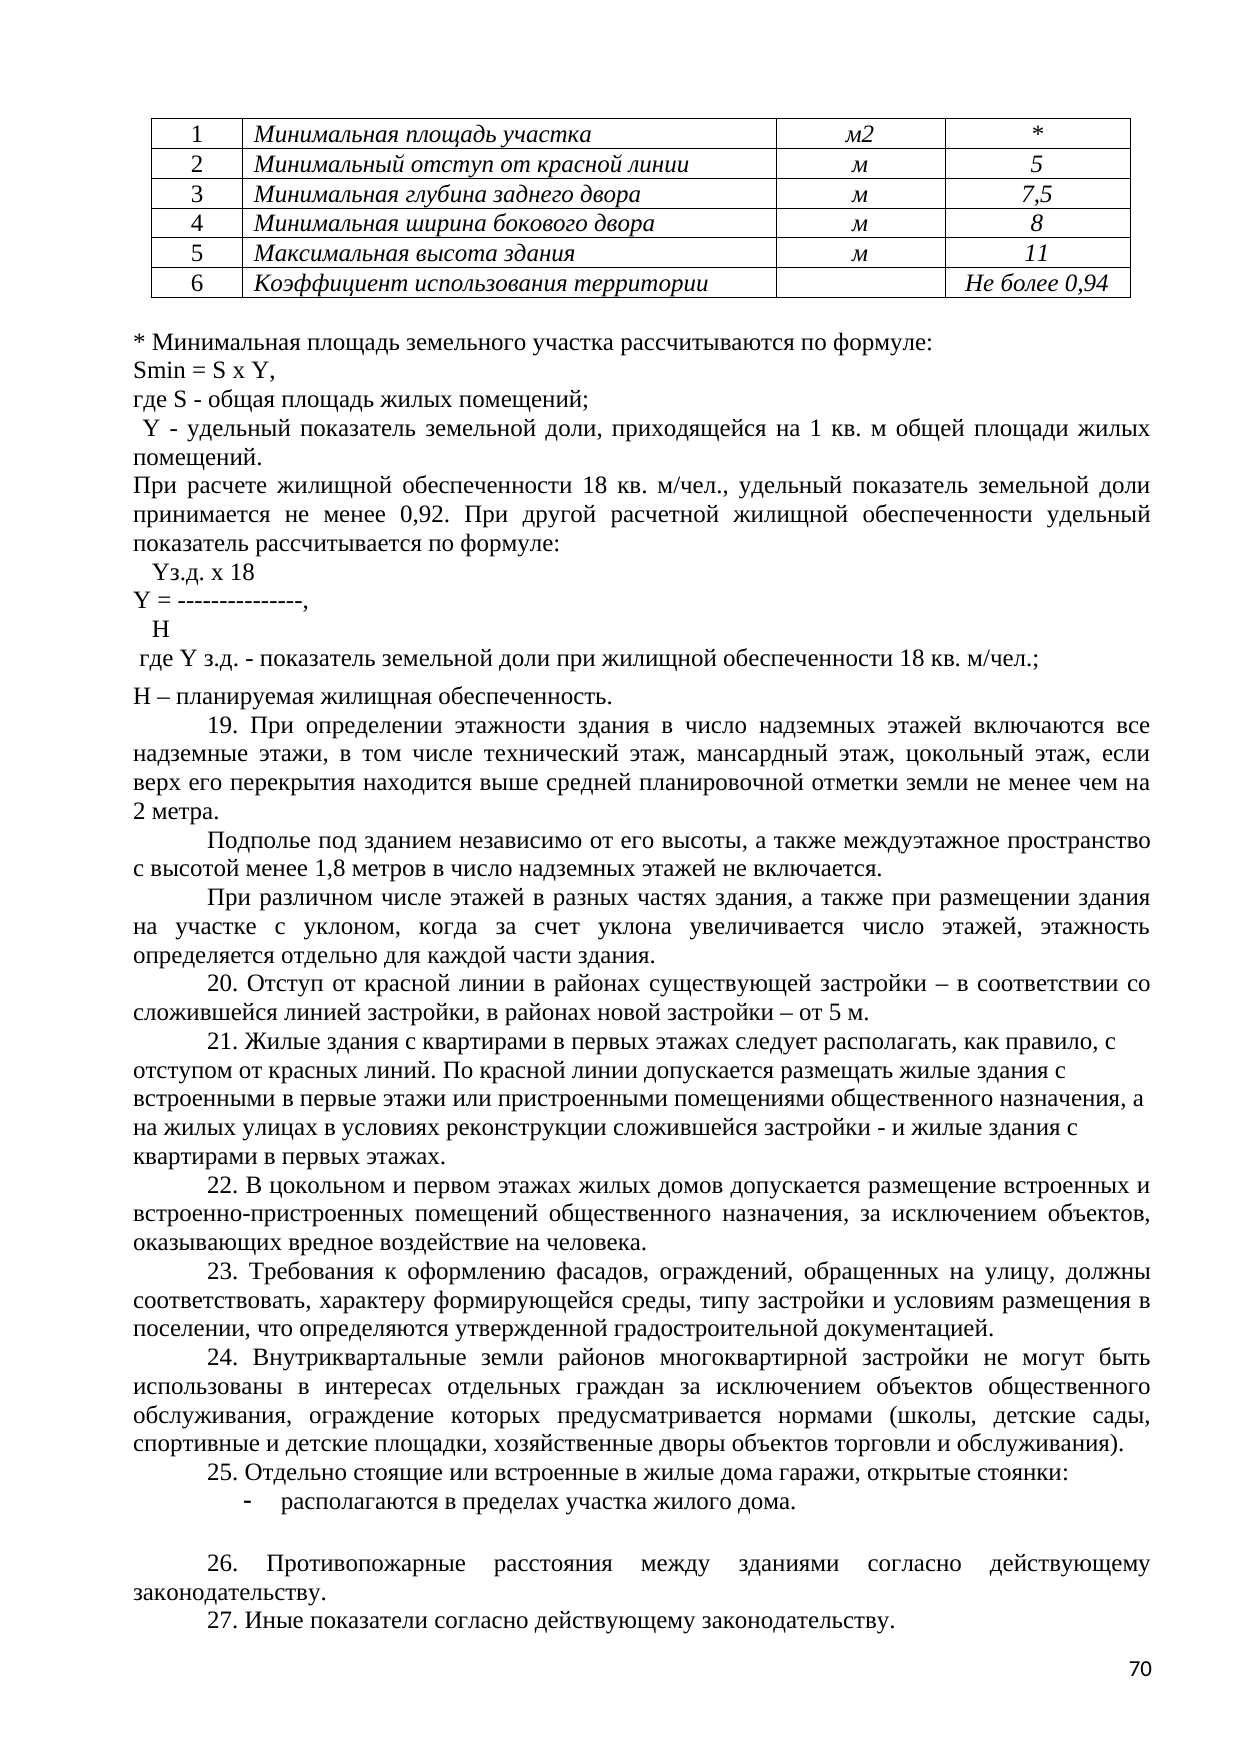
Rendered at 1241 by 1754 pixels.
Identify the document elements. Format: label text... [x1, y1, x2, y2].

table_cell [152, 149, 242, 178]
text Подполье под зданием независимо от его высоты, а также междуэтажное пространство с высотой менее в число надземных этажей не включается. [133, 825, 1152, 882]
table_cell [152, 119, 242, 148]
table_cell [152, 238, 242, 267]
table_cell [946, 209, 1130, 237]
text где Y з.д. - показатель земельной доли при жилищной обеспеченности 18 кв. м/чел.; [133, 643, 1152, 672]
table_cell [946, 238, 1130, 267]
text Y = ---------------, [133, 585, 1152, 614]
text * Минимальная площадь земельного участка рассчитываются по формуле: [133, 327, 1152, 355]
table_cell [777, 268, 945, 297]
text 27. Иные показатели согласно действующему законодательству. [133, 1605, 1152, 1634]
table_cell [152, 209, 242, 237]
text При различном числе этажей в разных частях здания, а также при размещении здания на участке с уклоном, когда за счет уклона увеличивается число этажей, этажность определяется отдельно для каждой части здания. [133, 882, 1152, 968]
text Н – планируемая жилищная обеспеченность. [133, 681, 1152, 710]
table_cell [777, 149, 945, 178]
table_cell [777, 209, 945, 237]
text 24. Внутриквартальные земли районов многоквартирной застройки не могут быть использованы в интересах отдельных граждан за исключением объектов общественного обслуживания, ограждение которых предусматривается нормами (школы, детские сады, спортивные и детские площадки, хозяйственные дворы объектов торговли и обслуживания). [133, 1342, 1152, 1457]
text Н [133, 614, 1152, 643]
text Y - удельный показатель земельной доли, приходящейся на общей площади жилых помещений. [133, 413, 1152, 470]
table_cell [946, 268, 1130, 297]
text При расчете жилищной обеспеченности 18 кв. м/чел., удельный показатель земельной доли принимается не менее 0,92. При другой расчетной жилищной обеспеченности удельный показатель рассчитывается по формуле: [133, 470, 1152, 557]
text 22. В цокольном и первом этажах жилых домов допускается размещение встроенных и встроенно-пристроенных помещений общественного назначения, за исключением объектов, оказывающих вредное воздействие на человека. [133, 1170, 1152, 1256]
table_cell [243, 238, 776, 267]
text Yз.д. x 18 [133, 557, 1152, 585]
text где S - общая площадь жилых помещений; [133, 384, 1152, 413]
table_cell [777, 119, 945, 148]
text Smin = S x Y, [133, 355, 1152, 384]
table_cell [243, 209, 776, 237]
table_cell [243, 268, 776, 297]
text 23. Требования к оформлению фасадов, ограждений, обращенных на улицу, должны соответствовать, характеру формирующейся среды, типу застройки и условиям размещения в поселении, что определяются утвержденной градостроительной документацией. [133, 1256, 1152, 1342]
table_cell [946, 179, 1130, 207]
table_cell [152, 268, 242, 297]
text 20. Отступ от красной линии в районах существующей застройки – в соответствии со сложившейся линией застройки, в районах новой застройки – от . [133, 968, 1152, 1026]
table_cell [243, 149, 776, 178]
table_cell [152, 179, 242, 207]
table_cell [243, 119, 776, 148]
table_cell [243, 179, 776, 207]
text 26. Противопожарные расстояния между зданиями согласно действующему законодательству. [133, 1548, 1152, 1605]
text 21. Жилые здания с квартирами в первых этажах следует располагать, как правило, с отступом от красных линий. По красной линии допускается размещать жилые здания с встроенными в первые этажи или пристроенными помещениями общественного назначения, а на жилых улицах в условиях реконструкции сложившейся застройки - и жилые здания с квартирами в первых этажах. [133, 1026, 1152, 1170]
text 25. Отдельно стоящие или встроенные в жилые дома гаражи, открытые стоянки: [133, 1457, 1152, 1486]
list располагаются в пределах участка жилого дома. [243, 1486, 1152, 1515]
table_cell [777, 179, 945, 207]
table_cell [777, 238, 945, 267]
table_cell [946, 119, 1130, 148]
text 19. При определении этажности здания в число надземных этажей включаются все надземные этажи, в том числе технический этаж, мансардный этаж, цокольный этаж, если верх его перекрытия находится выше средней планировочной отметки земли не менее чем на . [133, 710, 1152, 825]
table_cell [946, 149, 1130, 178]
